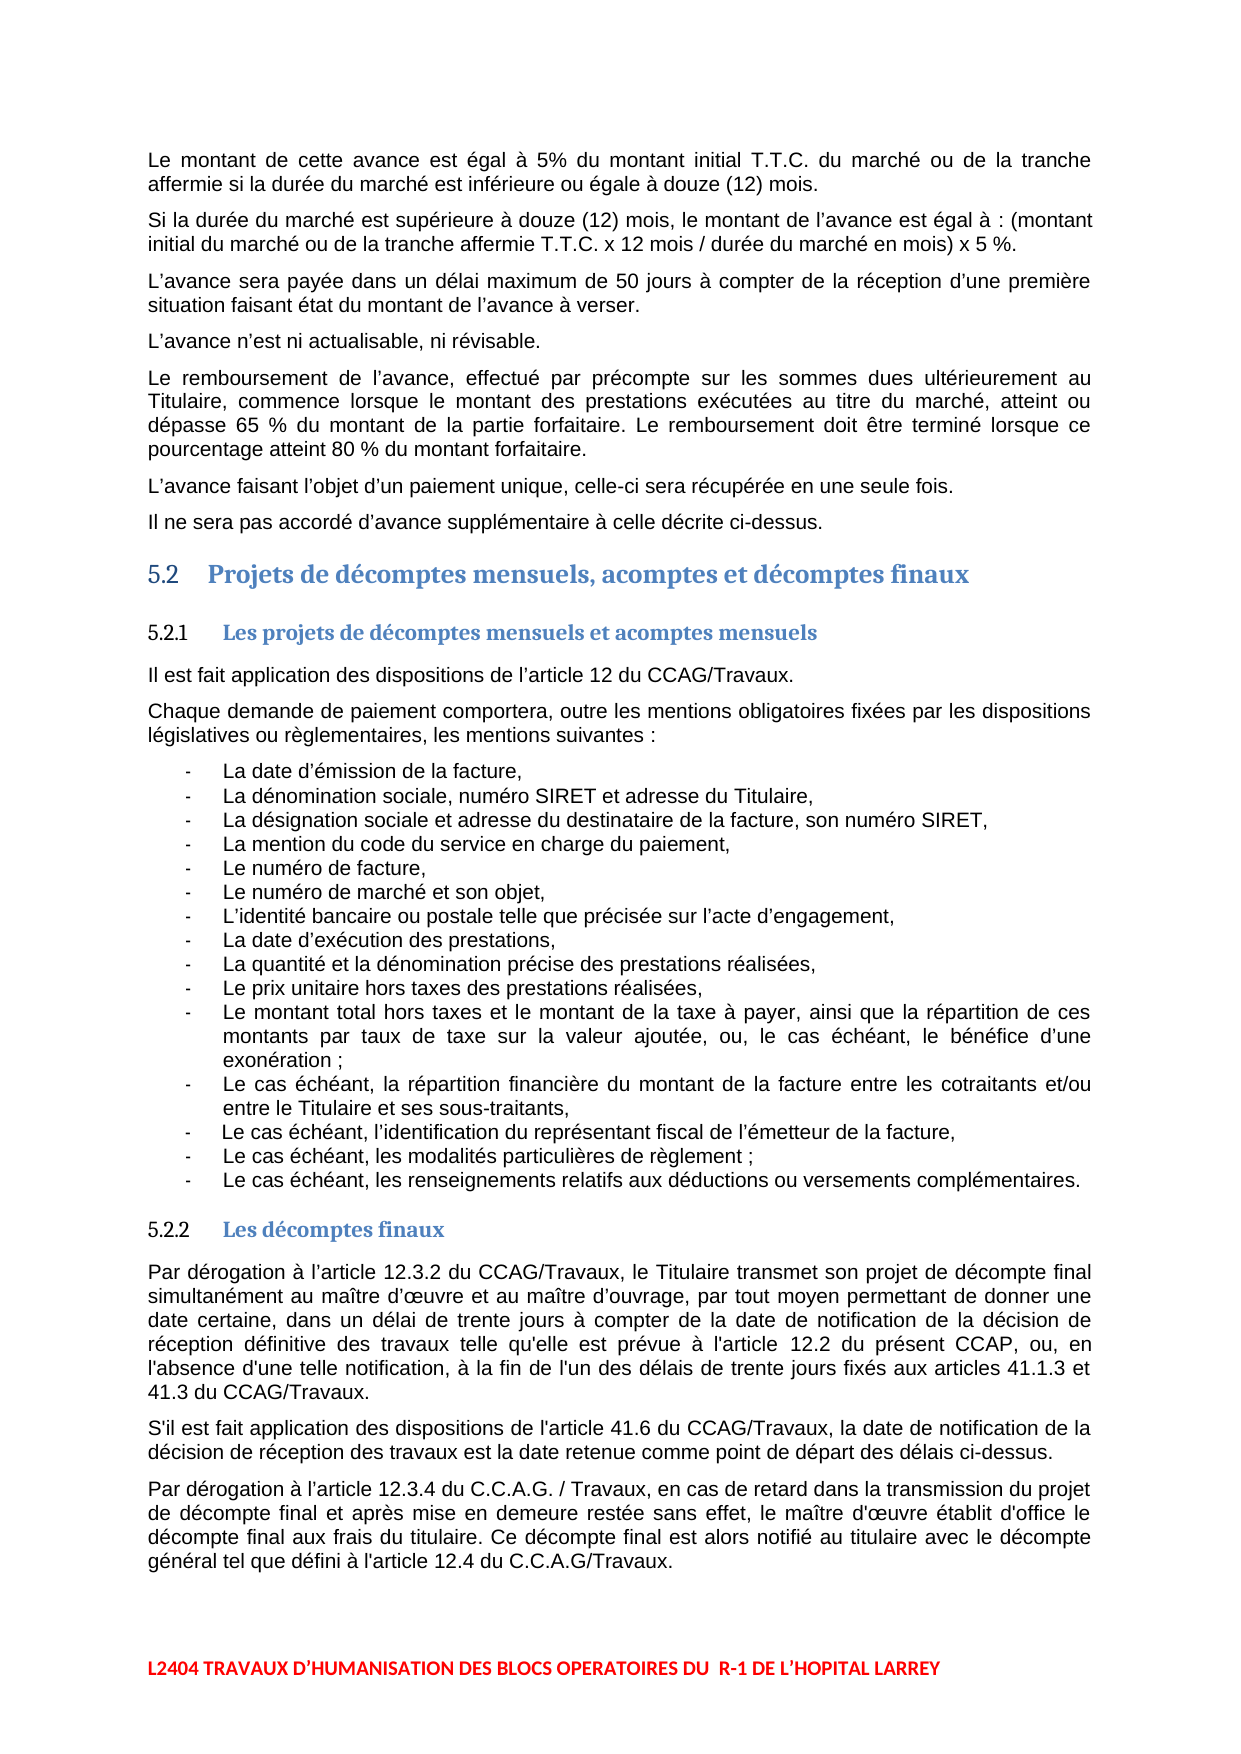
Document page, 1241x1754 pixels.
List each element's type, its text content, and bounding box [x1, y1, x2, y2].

subtitle Les projets de décomptes mensuels et acomptes mensuels [148, 620, 1093, 646]
text L’avance n’est ni actualisable, ni révisable. [148, 329, 1093, 353]
subtitle Projets de décomptes mensuels, acomptes et décomptes finaux [148, 559, 1093, 590]
list La désignation sociale et adresse du destinataire de la facture, son numéro SIRET, [185, 807, 1093, 832]
text L’avance faisant l’objet d’un paiement unique, celle-ci sera récupérée en une seule fois. [148, 474, 1093, 498]
text Il est fait application des dispositions de l’article 12 du CCAG/Travaux. [148, 662, 1093, 686]
list La date d’émission de la facture, [185, 759, 1093, 783]
list La quantité et la dénomination précise des prestations réalisées, [185, 952, 1093, 976]
text Si la durée du marché est supérieure à douze (12) mois, le montant de l’avance est égal à : (montant initial du marché ou de la tranche affermie T.T.C. x 12 mois / durée du marché en mois) x 5 %. [148, 208, 1093, 256]
list Le cas échéant, l’identification du représentant fiscal de l’émetteur de la facture, [185, 1120, 1093, 1144]
text Par dérogation à l’article 12.3.4 du C.C.A.G. / Travaux, en cas de retard dans la transmission du projet de décompte final et après mise en demeure restée sans effet, le maître d'œuvre établit d'office le décompte final aux frais du titulaire. Ce décompte final est alors notifié au titulaire avec le décompte général tel que défini à l'article 12.4 du C.C.A.G/Travaux. [148, 1477, 1093, 1572]
text Chaque demande de paiement comportera, outre les mentions obligatoires fixées par les dispositions législatives ou règlementaires, les mentions suivantes : [148, 699, 1093, 747]
list Le prix unitaire hors taxes des prestations réalisées, [185, 976, 1093, 1000]
text S'il est fait application des dispositions de l'article 41.6 du CCAG/Travaux, la date de notification de la décision de réception des travaux est la date retenue comme point de départ des délais ci-dessus. [148, 1416, 1093, 1464]
text L’avance sera payée dans un délai maximum de 50 jours à compter de la réception d’une première situation faisant état du montant de l’avance à verser. [148, 268, 1093, 316]
list La mention du code du service en charge du paiement, [185, 832, 1093, 856]
subtitle Les décomptes finaux [148, 1217, 1093, 1243]
text Le montant de cette avance est égal à 5% du montant initial T.T.C. du marché ou de la tranche affermie si la durée du marché est inférieure ou égale à douze (12) mois. [148, 148, 1093, 196]
list Le cas échéant, la répartition financière du montant de la facture entre les cotraitants et/ou entre le Titulaire et ses sous-traitants, [185, 1072, 1093, 1120]
list L’identité bancaire ou postale telle que précisée sur l’acte d’engagement, [185, 904, 1093, 928]
text Par dérogation à l’article 12.3.2 du CCAG/Travaux, le Titulaire transmet son projet de décompte final simultanément au maître d’œuvre et au maître d’ouvrage, par tout moyen permettant de donner une date certaine, dans un délai de trente jours à compter de la date de notification de la décision de réception définitive des travaux telle qu'elle est prévue à l'article 12.2 du présent CCAP, ou, en l'absence d'une telle notification, à la fin de l'un des délais de trente jours fixés aux articles 41.1.3 et 41.3 du CCAG/Travaux. [148, 1260, 1093, 1404]
list Le cas échéant, les renseignements relatifs aux déductions ou versements complémentaires. [185, 1168, 1093, 1192]
list Le numéro de marché et son objet, [185, 880, 1093, 904]
list Le cas échéant, les modalités particulières de règlement ; [185, 1144, 1093, 1168]
list Le numéro de facture, [185, 856, 1093, 880]
text Il ne sera pas accordé d’avance supplémentaire à celle décrite ci-dessus. [148, 510, 1093, 534]
text Le remboursement de l’avance, effectué par précompte sur les sommes dues ultérieurement au Titulaire, commence lorsque le montant des prestations exécutées au titre du marché, atteint ou dépasse 65 % du montant de la partie forfaitaire. Le remboursement doit être terminé lorsque ce pourcentage atteint 80 % du montant forfaitaire. [148, 365, 1093, 461]
list La date d’exécution des prestations, [185, 928, 1093, 952]
list Le montant total hors taxes et le montant de la taxe à payer, ainsi que la répartition de ces montants par taux de taxe sur la valeur ajoutée, ou, le cas échéant, le bénéfice d’une exonération ; [185, 1000, 1093, 1072]
list La dénomination sociale, numéro SIRET et adresse du Titulaire, [185, 783, 1093, 807]
